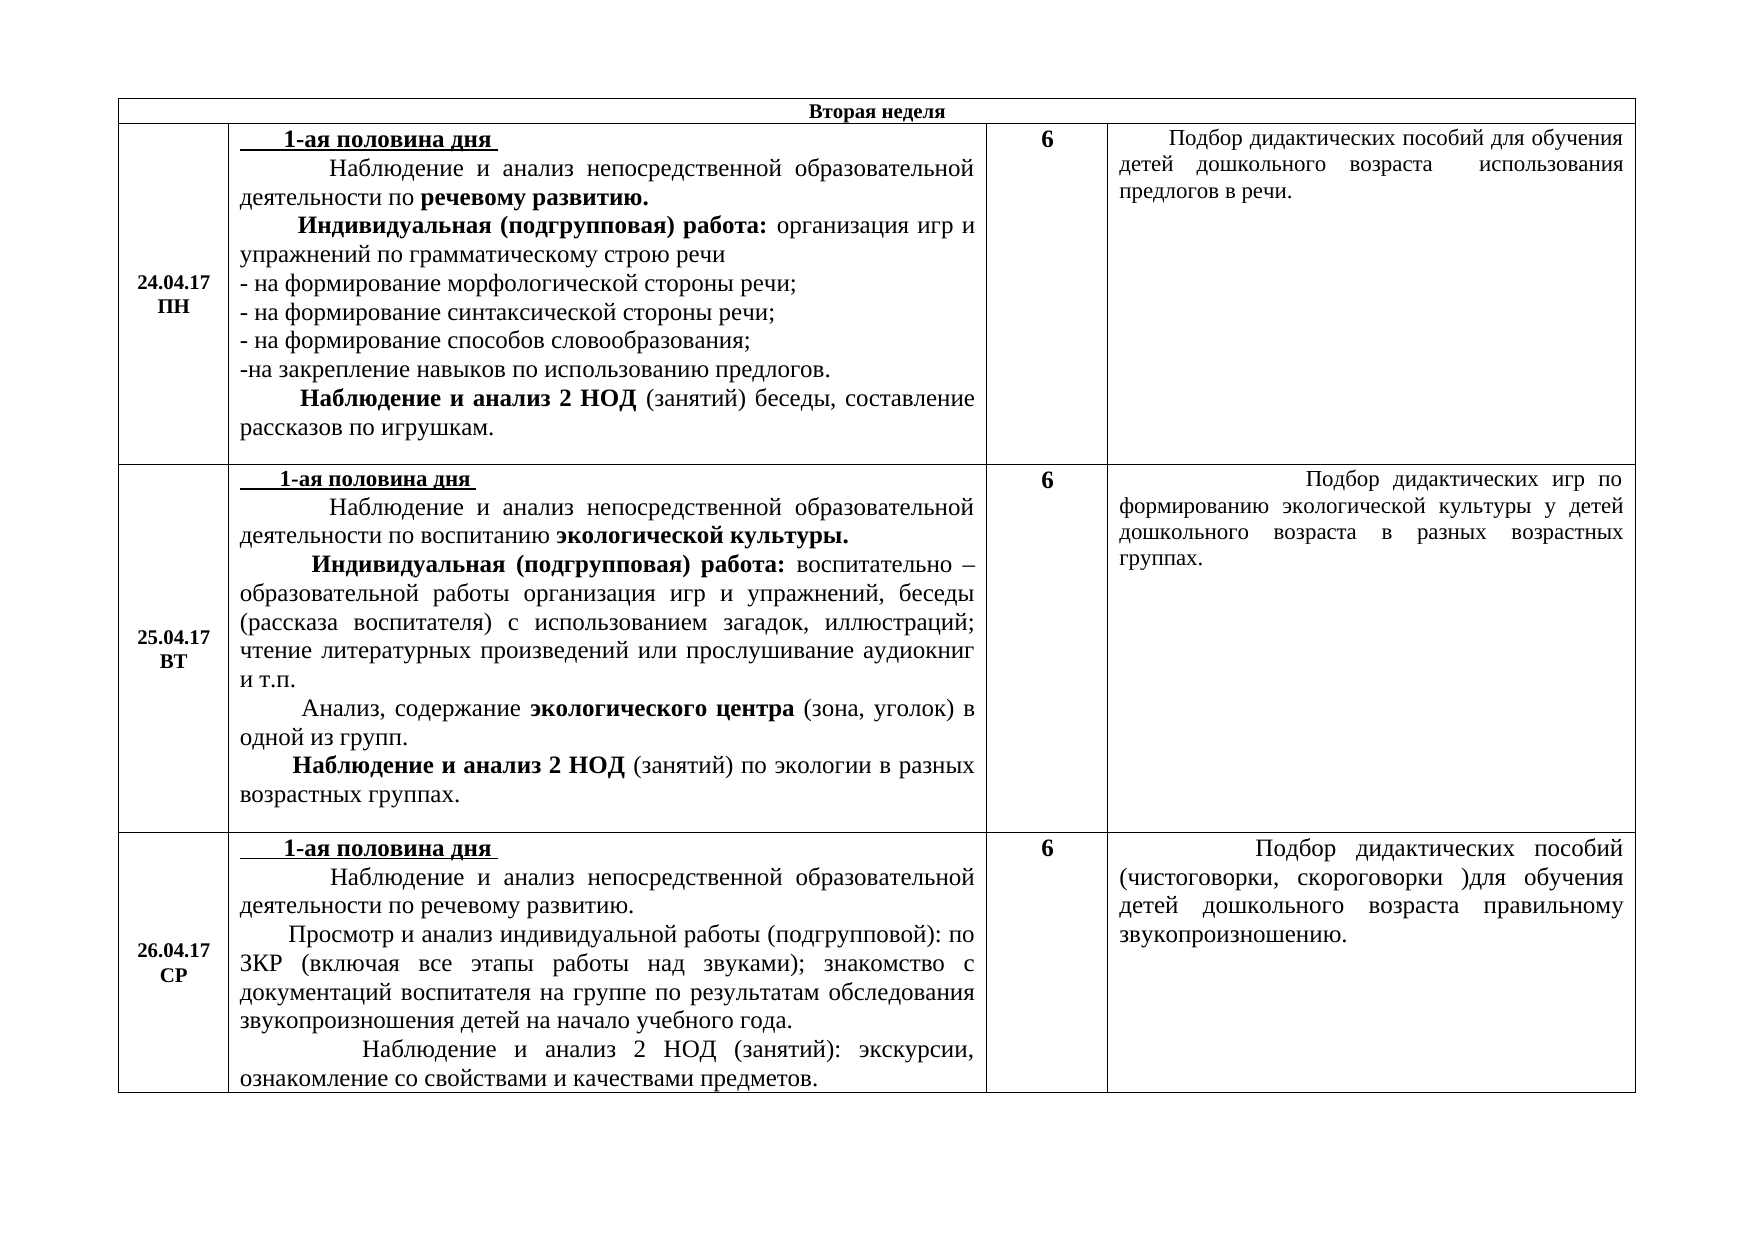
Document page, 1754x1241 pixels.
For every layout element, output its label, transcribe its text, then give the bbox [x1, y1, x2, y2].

table_cell 1-ая половина дня Наблюдение и анализ непосредственной образовательной деятельности по воспитанию экологической культуры. Индивидуальная (подгрупповая) работа: воспитательно – образовательной работы организация игр и упражнений, беседы (рассказа воспитателя) с использованием загадок, иллюстраций; чтение литературных произведений или прослушивание аудиокниг и т.п. Анализ, содержание экологического центра (зона, уголок) в одной из групп. Наблюдение и анализ 2 НОД (занятий) по экологии в разных возрастных группах. [229, 465, 986, 832]
table_cell 24.04.17 ПН [119, 124, 228, 464]
table_cell 6 [987, 833, 1107, 1092]
table_cell Подбор дидактических игр по формированию экологической культуры у детей дошкольного возраста в разных возрастных группах. [1108, 465, 1635, 832]
table_cell Подбор дидактических пособий (чистоговорки, скороговорки )для обучения детей дошкольного возраста правильному звукопроизношению. [1108, 833, 1635, 1092]
table_cell Подбор дидактических пособий для обучения детей дошкольного возраста использования предлогов в речи. [1108, 124, 1635, 464]
table_cell Вторая неделя [119, 99, 1635, 123]
table_cell 1-ая половина дня Наблюдение и анализ непосредственной образовательной деятельности по речевому развитию. Просмотр и анализ индивидуальной работы (подгрупповой): по ЗКР (включая все этапы работы над звуками); знакомство с документаций воспитателя на группе по результатам обследования звукопроизношения детей на начало учебного года. Наблюдение и анализ 2 НОД (занятий): экскурсии, ознакомление со свойствами и качествами предметов. [229, 833, 986, 1092]
table_cell 6 [987, 465, 1107, 832]
table_cell 25.04.17 ВТ [119, 465, 228, 832]
table_cell 6 [987, 124, 1107, 464]
table_cell 1-ая половина дня Наблюдение и анализ непосредственной образовательной деятельности по речевому развитию. Индивидуальная (подгрупповая) работа: организация игр и упражнений по грамматическому строю речи - на формирование морфологической стороны речи; - на формирование синтаксической стороны речи; - на формирование способов словообразования; -на закрепление навыков по использованию предлогов. Наблюдение и анализ 2 НОД (занятий) беседы, составление рассказов по игрушкам. [229, 124, 986, 464]
table_cell 26.04.17 СР [119, 833, 228, 1092]
